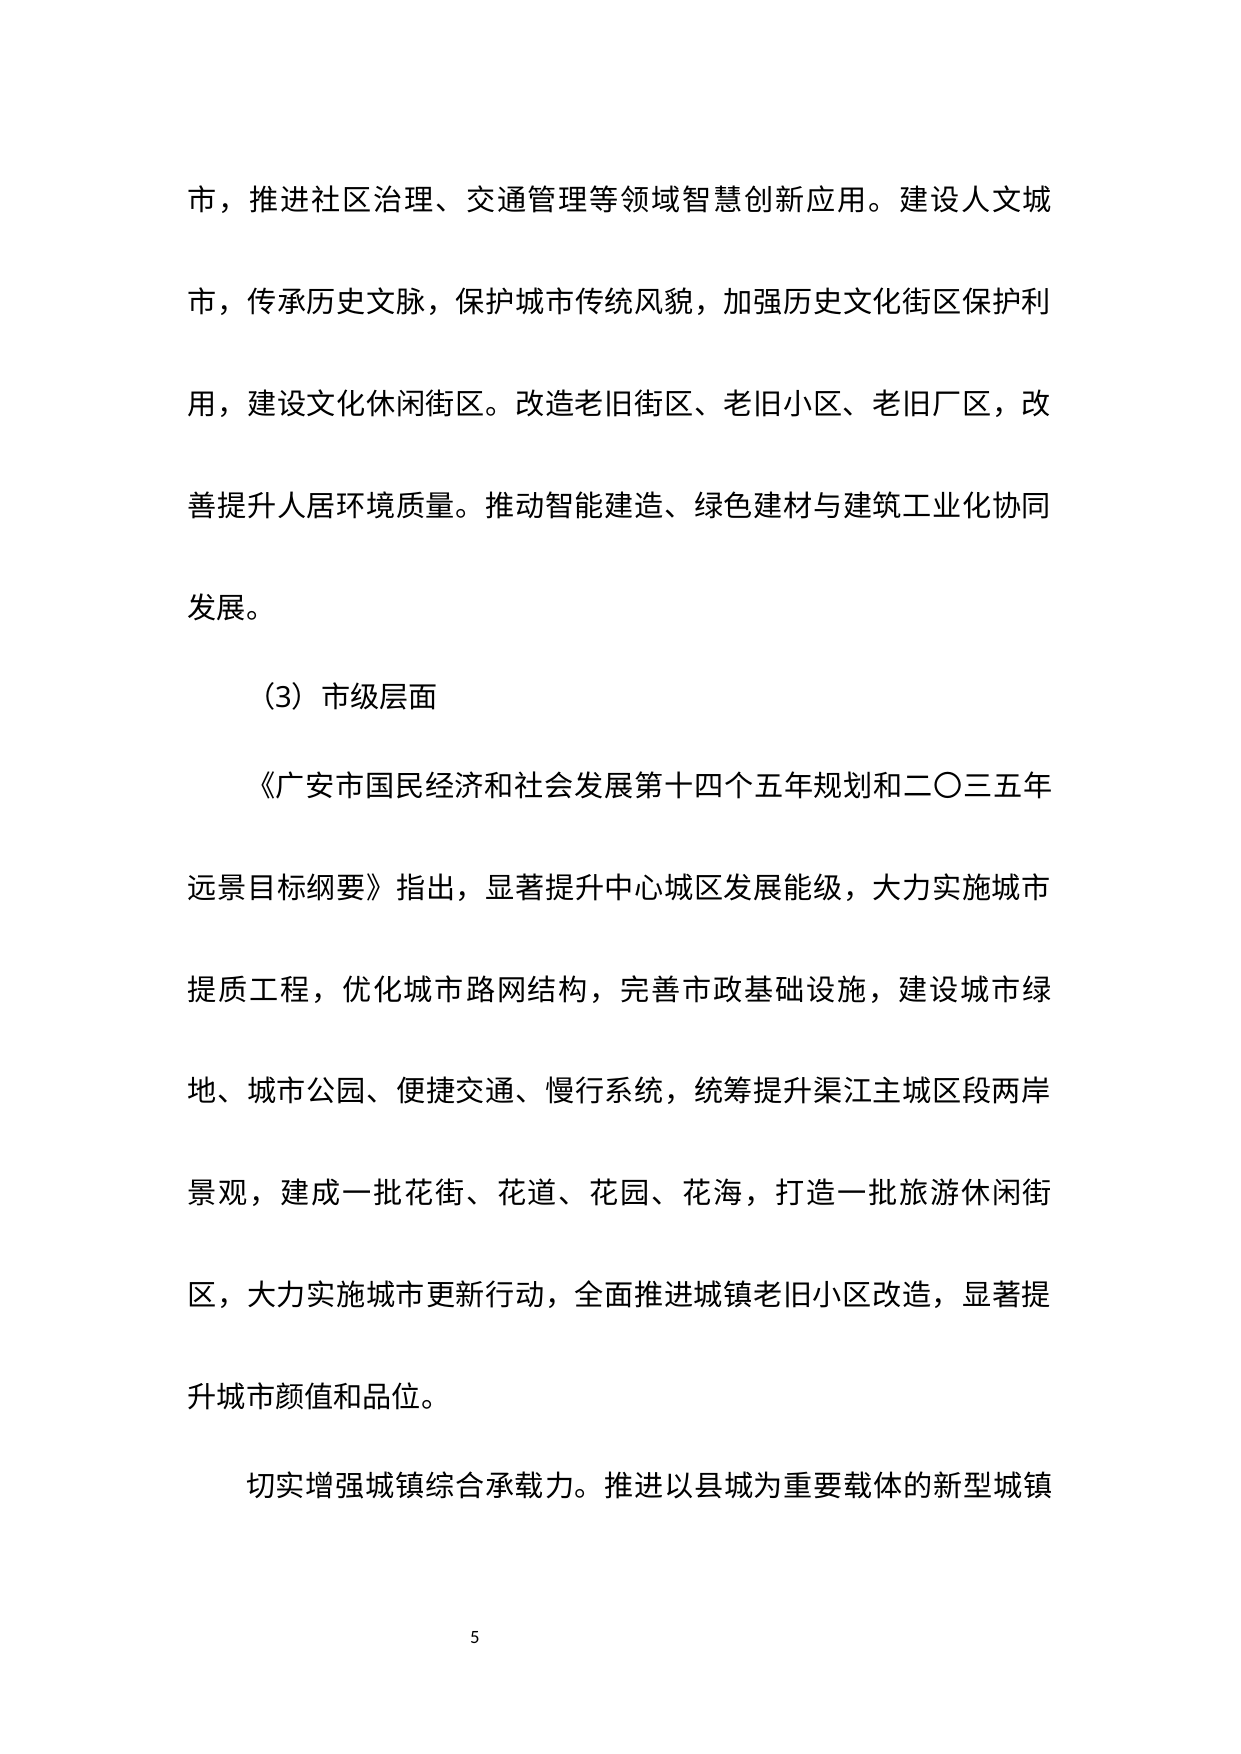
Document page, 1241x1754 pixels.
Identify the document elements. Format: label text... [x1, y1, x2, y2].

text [187, 164, 1053, 639]
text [187, 1450, 1053, 1518]
text 《广安市国民经济和社会发展第十四个五年规划和二〇三五年远景目标纲要》指出，显著提升中心城区发展能级，大力实施城市提质工程，优化城市路网结构，完善市政基础设施，建设城市绿地、城市公园、便捷交通、慢行系统，统筹提升渠江主城区段两岸景观，建成一批花街、花道、花园、花海，打造一批旅游休闲街区，大力实施城市更新行动，全面推进城镇老旧小区改造，显著提升城市颜值和品位。 [187, 749, 1053, 1429]
text （3）市级层面 [187, 660, 1053, 728]
